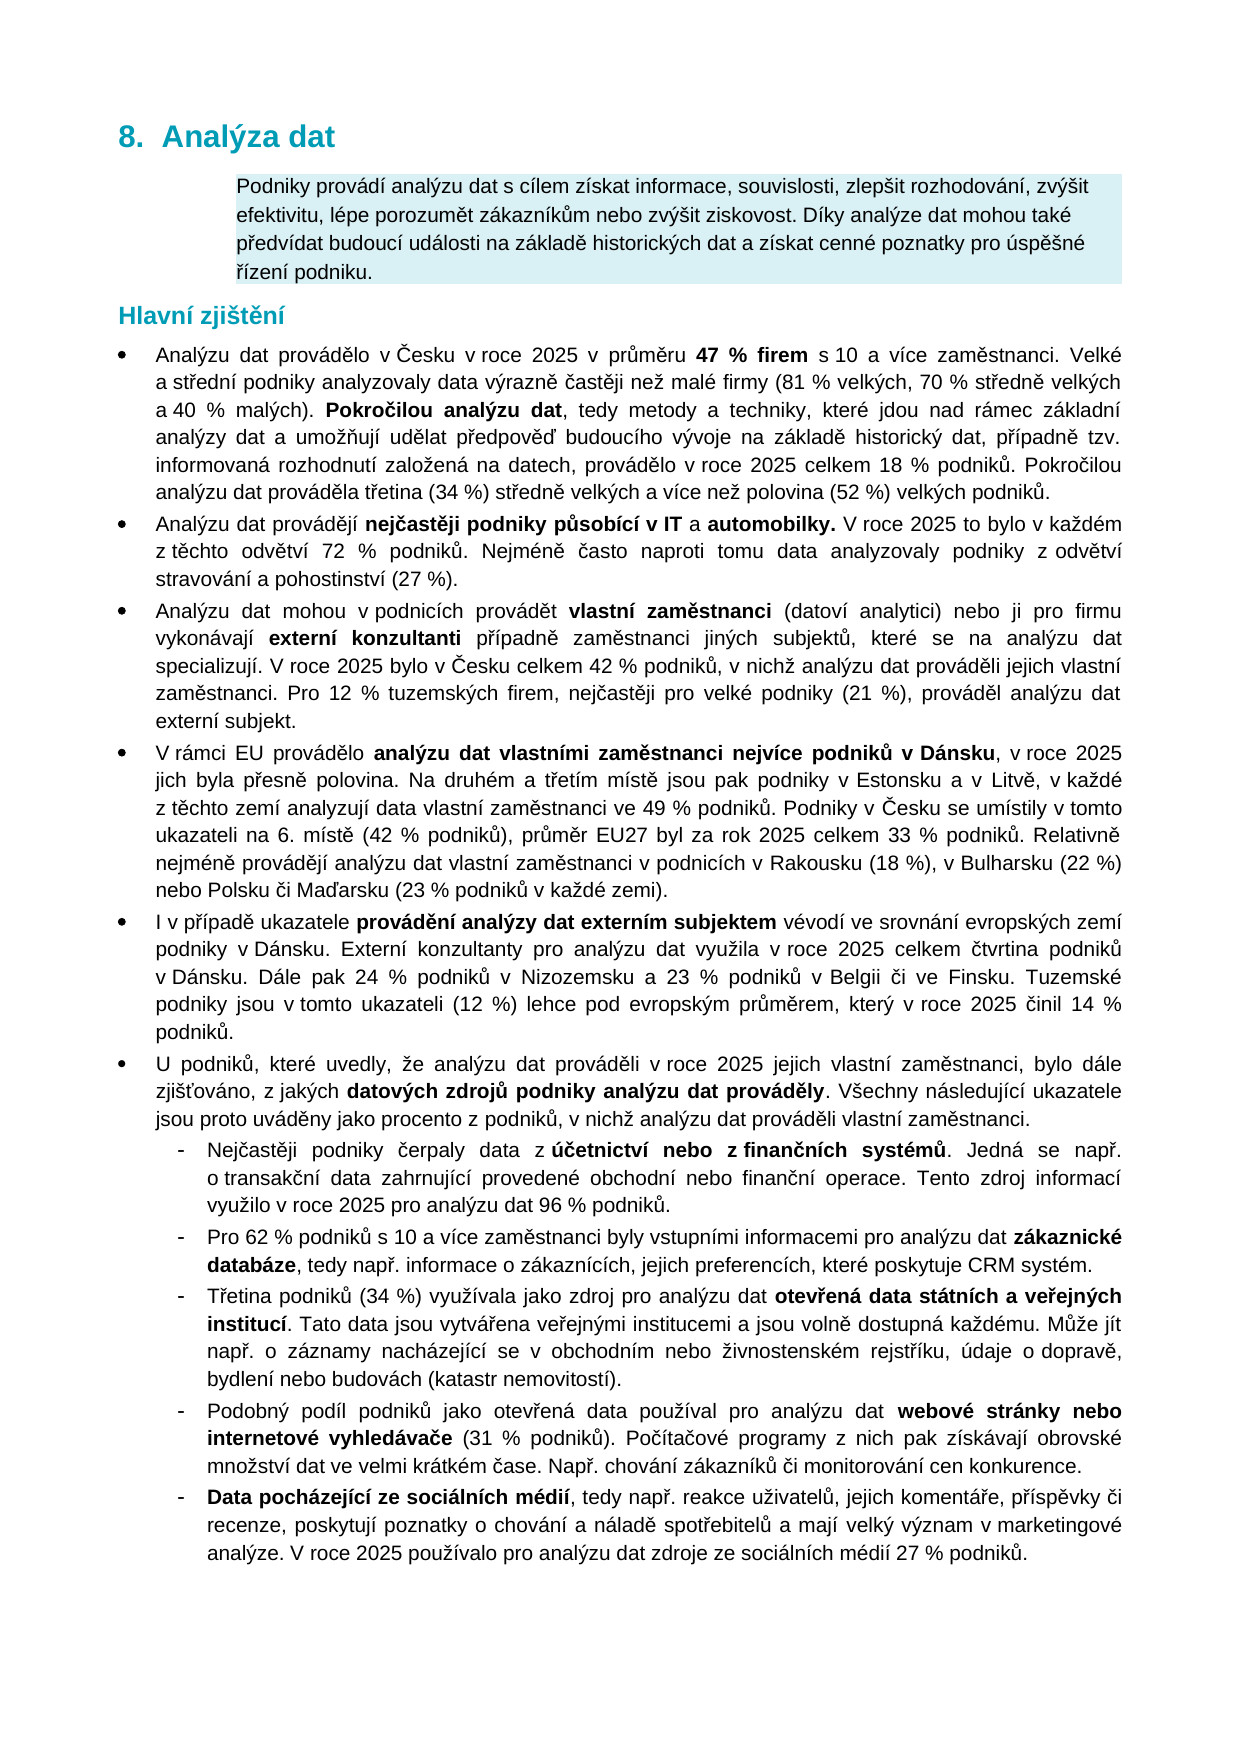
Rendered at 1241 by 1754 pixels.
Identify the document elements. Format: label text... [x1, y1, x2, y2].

list Pro 62 % podniků s 10 a více zaměstnanci byly vstupními informacemi pro analýzu dat zákaznické databáze, tedy např. informace o zákaznících, jejich preferencích, které poskytuje CRM systém. [177, 1225, 1122, 1276]
list Analýzu dat mohou v podnicích provádět vlastní zaměstnanci (datoví analytici) nebo ji pro firmu vykonávají externí konzultanti případně zaměstnanci jiných subjektů, které se na analýzu dat specializují. V roce 2025 bylo v Česku celkem 42 % podniků, v nichž analýzu dat prováděli jejich vlastní zaměstnanci. Pro 12 % tuzemských firem, nejčastěji pro velké podniky (21 %), prováděl analýzu dat externí subjekt. [118, 598, 1122, 733]
subtitle 8. Analýza dat [118, 118, 1122, 154]
list Data pocházející ze sociálních médií, tedy např. reakce uživatelů, jejich komentáře, příspěvky či recenze, poskytují poznatky o chování a náladě spotřebitelů a mají velký význam v marketingové analýze. V roce 2025 používalo pro analýzu dat zdroje ze sociálních médií 27 % podniků. [177, 1485, 1122, 1564]
list Analýzu dat provádělo v Česku v roce 2025 v průměru 47 % firem s 10 a více zaměstnanci. Velké a střední podniky analyzovaly data výrazně častěji než malé firmy (81 % velkých, 70 % středně velkých a 40 % malých). Pokročilou analýzu dat, tedy metody a techniky, které jdou nad rámec základní analýzy dat a umožňují udělat předpověď budoucího vývoje na základě historický dat, případně tzv. informovaná rozhodnutí založená na datech, provádělo v roce 2025 celkem 18 % podniků. Pokročilou analýzu dat prováděla třetina (34 %) středně velkých a více než polovina (52 %) velkých podniků. [118, 342, 1122, 504]
list Podobný podíl podniků jako otevřená data používal pro analýzu dat webové stránky nebo internetové vyhledávače (31 % podniků). Počítačové programy z nich pak získávají obrovské množství dat ve velmi krátkém čase. Např. chování zákazníků či monitorování cen konkurence. [177, 1398, 1122, 1477]
text Podniky provádí analýzu dat s cílem získat informace, souvislosti, zlepšit rozhodování, zvýšit efektivitu, lépe porozumět zákazníkům nebo zvýšit ziskovost. Díky analýze dat mohou také předvídat budoucí události na základě historických dat a získat cenné poznatky pro úspěšné řízení podniku. [236, 174, 1122, 284]
list Třetina podniků (34 %) využívala jako zdroj pro analýzu dat otevřená data státních a veřejných institucí. Tato data jsou vytvářena veřejnými institucemi a jsou volně dostupná každému. Může jít např. o záznamy nacházející se v obchodním nebo živnostenském rejstříku, údaje o dopravě, bydlení nebo budovách (katastr nemovitostí). [177, 1284, 1122, 1391]
list V rámci EU provádělo analýzu dat vlastními zaměstnanci nejvíce podniků v Dánsku, v roce 2025 jich byla přesně polovina. Na druhém a třetím místě jsou pak podniky v Estonsku a v Litvě, v každé z těchto zemí analyzují data vlastní zaměstnanci ve 49 % podniků. Podniky v Česku se umístily v tomto ukazateli na 6. místě (42 % podniků), průměr EU27 byl za rok 2025 celkem 33 % podniků. Relativně nejméně provádějí analýzu dat vlastní zaměstnanci v podnicích v Rakousku (18 %), v Bulharsku (22 %) nebo Polsku či Maďarsku (23 % podniků v každé zemi). [118, 740, 1122, 902]
list U podniků, které uvedly, že analýzu dat prováděli v roce 2025 jejich vlastní zaměstnanci, bylo dále zjišťováno, z jakých datových zdrojů podniky analýzu dat prováděly. Všechny následující ukazatele jsou proto uváděny jako procento z podniků, v nichž analýzu dat prováděli vlastní zaměstnanci. [118, 1051, 1122, 1130]
list Nejčastěji podniky čerpaly data z účetnictví nebo z finančních systémů. Jedná se např. o transakční data zahrnující provedené obchodní nebo finanční operace. Tento zdroj informací využilo v roce 2025 pro analýzu dat 96 % podniků. [177, 1138, 1122, 1217]
subtitle Hlavní zjištění [118, 301, 1122, 330]
list Analýzu dat provádějí nejčastěji podniky působící v IT a automobilky. V roce 2025 to bylo v každém z těchto odvětví 72 % podniků. Nejméně často naproti tomu data analyzovaly podniky z odvětví stravování a pohostinství (27 %). [118, 512, 1122, 591]
list I v případě ukazatele provádění analýzy dat externím subjektem vévodí ve srovnání evropských zemí podniky v Dánsku. Externí konzultanty pro analýzu dat využila v roce 2025 celkem čtvrtina podniků v Dánsku. Dále pak 24 % podniků v Nizozemsku a 23 % podniků v Belgii či ve Finsku. Tuzemské podniky jsou v tomto ukazateli (12 %) lehce pod evropským průměrem, který v roce 2025 činil 14 % podniků. [118, 909, 1122, 1044]
